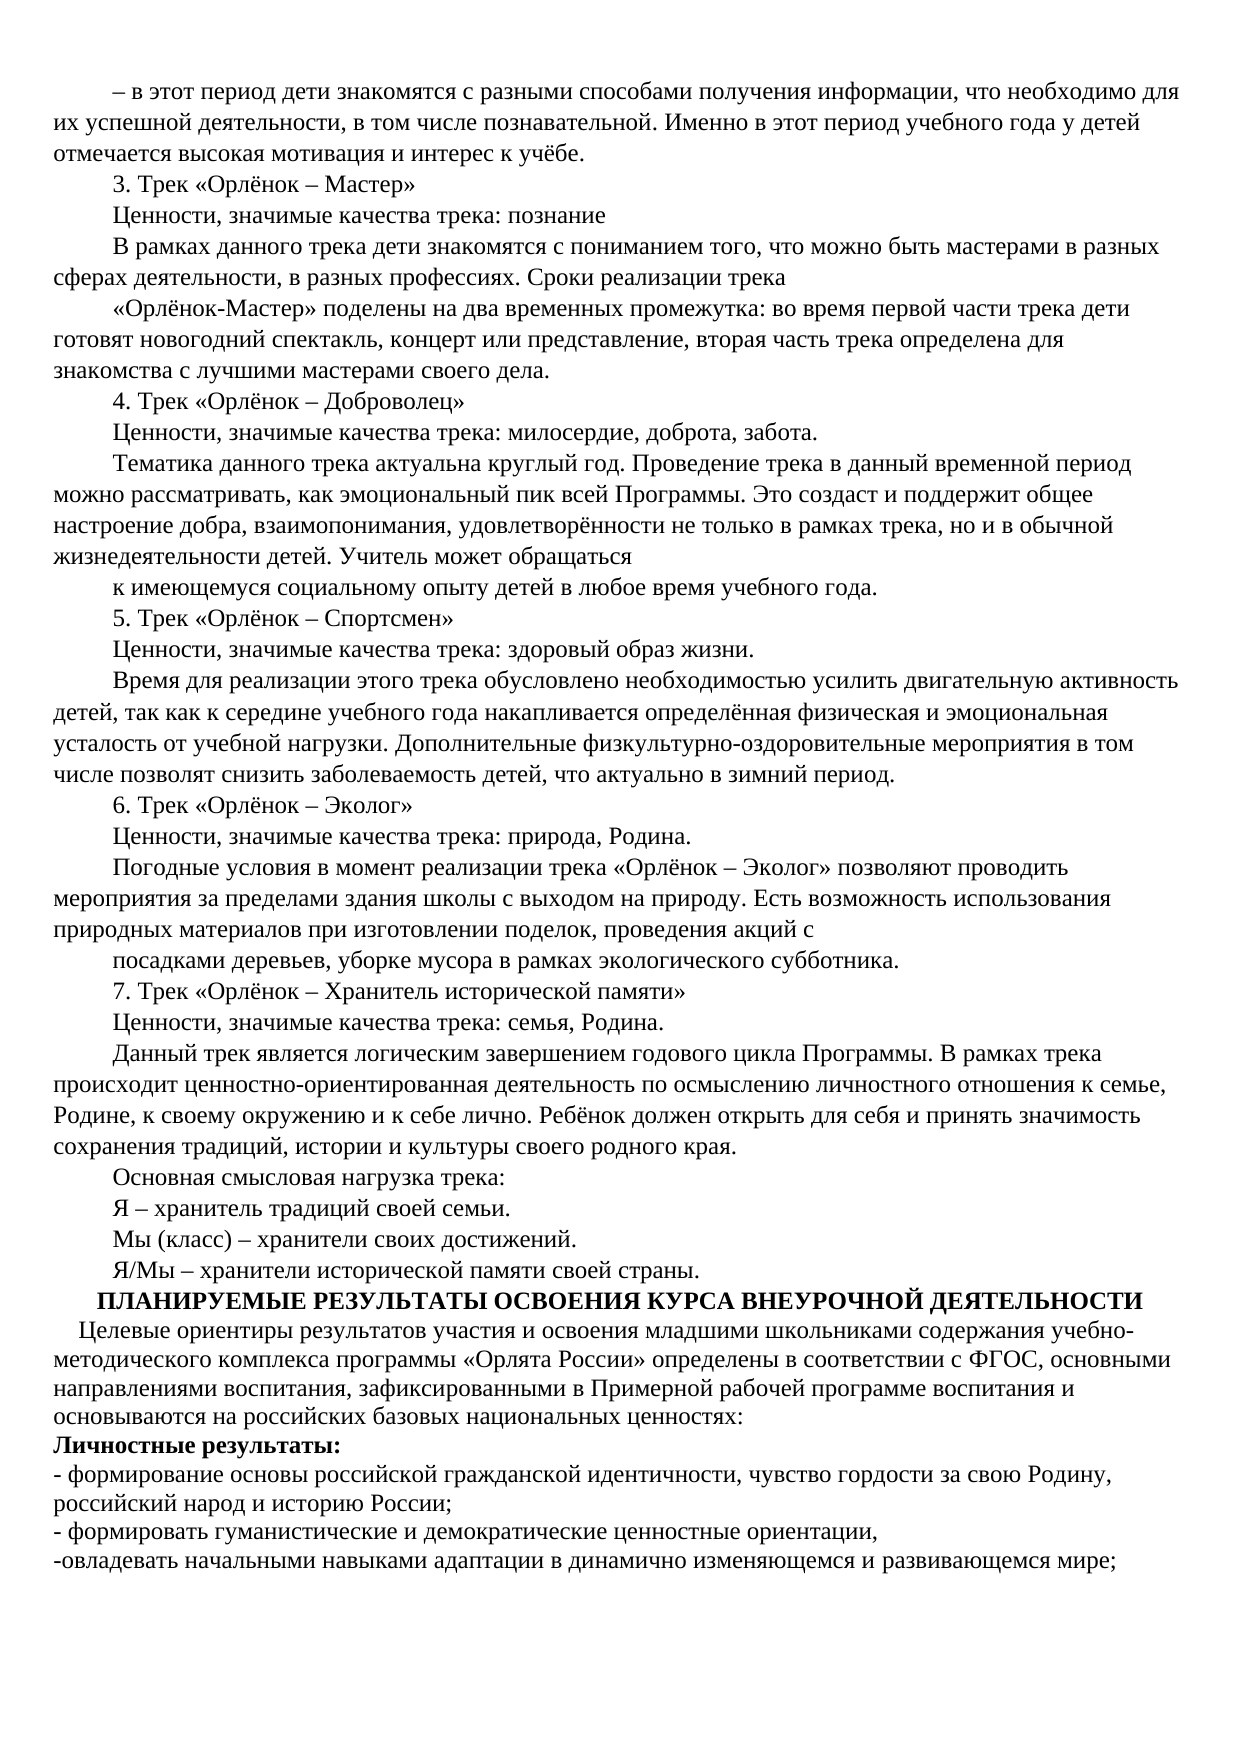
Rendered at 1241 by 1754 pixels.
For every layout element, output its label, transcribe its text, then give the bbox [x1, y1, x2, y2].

text «Орлёнок-Мастер» поделены на два временных промежутка: во время первой части трека дети готовят новогодний спектакль, концерт или представление, вторая часть трека определена для знакомства с лучшими мастерами своего дела. [53, 293, 1187, 384]
text Ценности, значимые качества трека: познание [53, 200, 1187, 229]
text Я/Мы – хранители исторической памяти своей страны. [53, 1255, 1187, 1284]
text 7. Трек «Орлёнок – Хранитель исторической памяти» [53, 976, 1187, 1005]
text Мы (класс) – хранители своих достижений. [53, 1224, 1187, 1253]
text Целевые ориентиры результатов участия и освоения младшими школьниками содержания учебно-методического комплекса программы «Орлята России» определены в соответствии с ФГОС, основными направлениями воспитания, зафиксированными в Примерной рабочей программе воспитания и основываются на российских базовых национальных ценностях: [53, 1315, 1187, 1430]
text Тематика данного трека актуальна круглый год. Проведение трека в данный временной период можно рассматривать, как эмоциональный пик всей Программы. Это создаст и поддержит общее настроение добра, взаимопонимания, удовлетворённости не только в рамках трека, но и в обычной жизнедеятельности детей. Учитель может обращаться [53, 448, 1187, 570]
text Ценности, значимые качества трека: здоровый образ жизни. [53, 634, 1187, 663]
text Основная смысловая нагрузка трека: [53, 1162, 1187, 1191]
text - формировать гуманистические и демократические ценностные ориентации, [53, 1516, 1187, 1545]
text Ценности, значимые качества трека: милосердие, доброта, забота. [53, 417, 1187, 446]
text - формирование основы российской гражданской идентичности, чувство гордости за свою Родину, российский народ и историю России; [53, 1459, 1187, 1516]
text 4. Трек «Орлёнок – Доброволец» [53, 386, 1187, 415]
text 6. Трек «Орлёнок – Эколог» [53, 790, 1187, 818]
text Я – хранитель традиций своей семьи. [53, 1193, 1187, 1222]
text В рамках данного трека дети знакомятся с пониманием того, что можно быть мастерами в разных сферах деятельности, в разных профессиях. Сроки реализации трека [53, 231, 1187, 291]
text -овладевать начальными навыками адаптации в динамично изменяющемся и развивающемся мире; [53, 1545, 1187, 1574]
text Планируемые результаты освоения курса внеурочной деятельности [53, 1286, 1187, 1315]
text – в этот период дети знакомятся с разными способами получения информации, что необходимо для их успешной деятельности, в том числе познавательной. Именно в этот период учебного года у детей отмечается высокая мотивация и интерес к учёбе. [53, 76, 1187, 167]
text Личностные результаты: [53, 1430, 1187, 1459]
text 3. Трек «Орлёнок – Мастер» [53, 169, 1187, 198]
text Ценности, значимые качества трека: природа, Родина. [53, 821, 1187, 849]
text Время для реализации этого трека обусловлено необходимостью усилить двигательную активность детей, так как к середине учебного года накапливается определённая физическая и эмоциональная усталость от учебной нагрузки. Дополнительные физкультурно-оздоровительные мероприятия в том числе позволят снизить заболеваемость детей, что актуально в зимний период. [53, 666, 1187, 787]
text Данный трек является логическим завершением годового цикла Программы. В рамках трека происходит ценностно-ориентированная деятельность по осмыслению личностного отношения к семье, Родине, к своему окружению и к себе лично. Ребёнок должен открыть для себя и принять значимость сохранения традиций, истории и культуры своего родного края. [53, 1038, 1187, 1160]
text посадками деревьев, уборке мусора в рамках экологического субботника. [53, 945, 1187, 974]
text 5. Трек «Орлёнок – Спортсмен» [53, 603, 1187, 632]
text к имеющемуся социальному опыту детей в любое время учебного года. [53, 572, 1187, 601]
text Ценности, значимые качества трека: семья, Родина. [53, 1007, 1187, 1036]
text Погодные условия в момент реализации трека «Орлёнок – Эколог» позволяют проводить мероприятия за пределами здания школы с выходом на природу. Есть возможность использования природных материалов при изготовлении поделок, проведения акций с [53, 852, 1187, 943]
